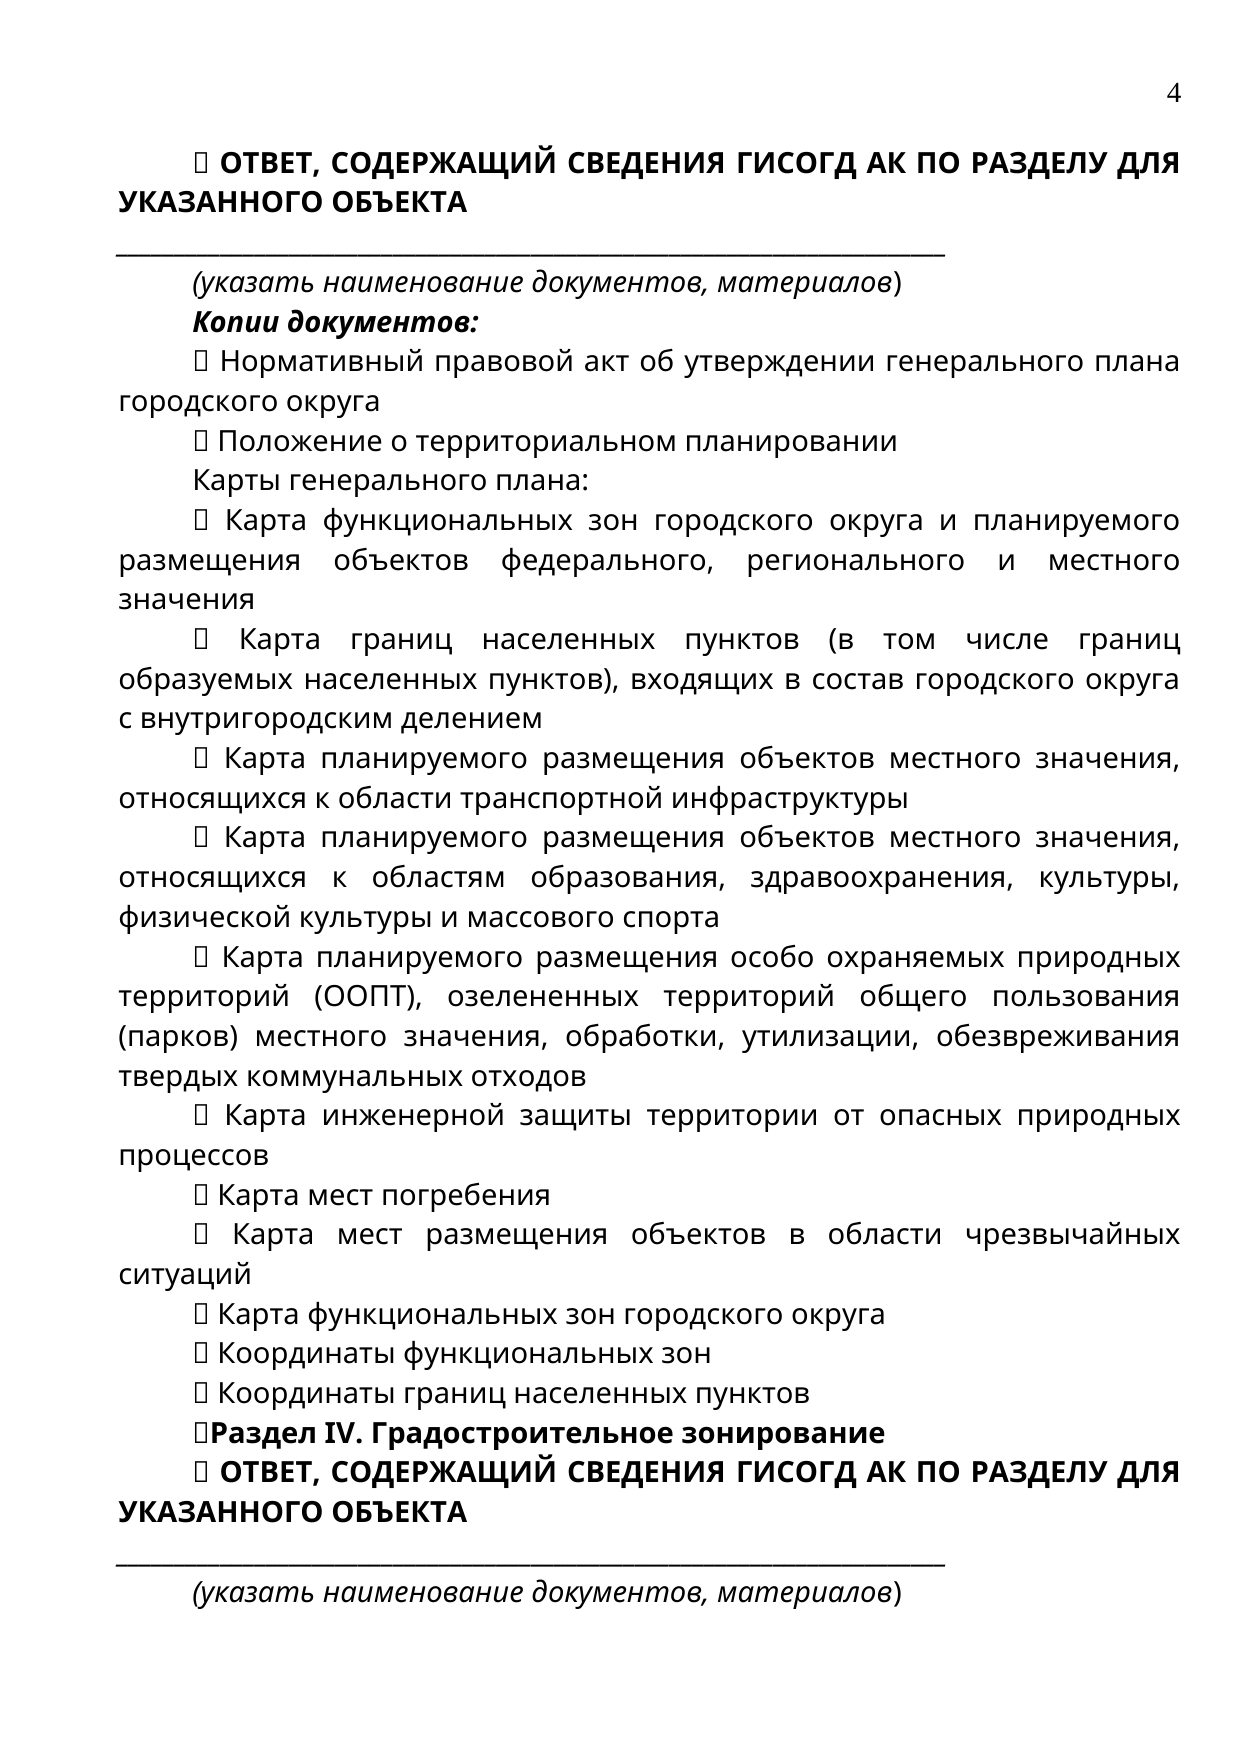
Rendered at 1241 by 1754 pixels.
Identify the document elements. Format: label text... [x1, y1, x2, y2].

text  Карта границ населенных пунктов (в том числе границ образуемых населенных пунктов), входящих в состав городского округа с внутригородским делением [118, 618, 1181, 737]
text  Карта мест погребения [118, 1174, 1181, 1214]
text  Нормативный правовой акт об утверждении генерального плана городского округа [118, 341, 1181, 420]
text  Карта функциональных зон городского округа [118, 1293, 1181, 1333]
text  Карта функциональных зон городского округа и планируемого размещения объектов федерального, регионального и местного значения [118, 499, 1181, 618]
text  Карта планируемого размещения особо охраняемых природных территорий (ООПТ), озелененных территорий общего пользования (парков) местного значения, обработки, утилизации, обезвреживания твердых коммунальных отходов [118, 936, 1181, 1094]
text Раздел IV. Градостроительное зонирование [118, 1412, 1181, 1452]
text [118, 221, 1181, 261]
text  Карта планируемого размещения объектов местного значения, относящихся к области транспортной инфраструктуры [118, 737, 1181, 817]
text  Карта планируемого размещения объектов местного значения, относящихся к областям образования, здравоохранения, культуры, физической культуры и массового спорта [118, 817, 1181, 936]
text  Координаты границ населенных пунктов [118, 1372, 1181, 1412]
text  Координаты функциональных зон [118, 1333, 1181, 1372]
text (указать наименование документов, материалов) [118, 1571, 1181, 1611]
text Карты генерального плана: [118, 459, 1181, 499]
text  ОТВЕТ, СОДЕРЖАЩИЙ СВЕДЕНИЯ ГИСОГД АК ПО РАЗДЕЛУ ДЛЯ УКАЗАННОГО ОБЪЕКТА [118, 1452, 1181, 1531]
text ________________________________________________________________________ [118, 1531, 1181, 1571]
text  Положение о территориальном планировании [118, 420, 1181, 459]
text  Карта мест размещения объектов в области чрезвычайных ситуаций [118, 1214, 1181, 1293]
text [118, 261, 1181, 301]
text Копии документов: [118, 301, 1181, 341]
text  ОТВЕТ, СОДЕРЖАЩИЙ СВЕДЕНИЯ ГИСОГД АК ПО РАЗДЕЛУ ДЛЯ УКАЗАННОГО ОБЪЕКТА [118, 142, 1181, 221]
text  Карта инженерной защиты территории от опасных природных процессов [118, 1094, 1181, 1174]
